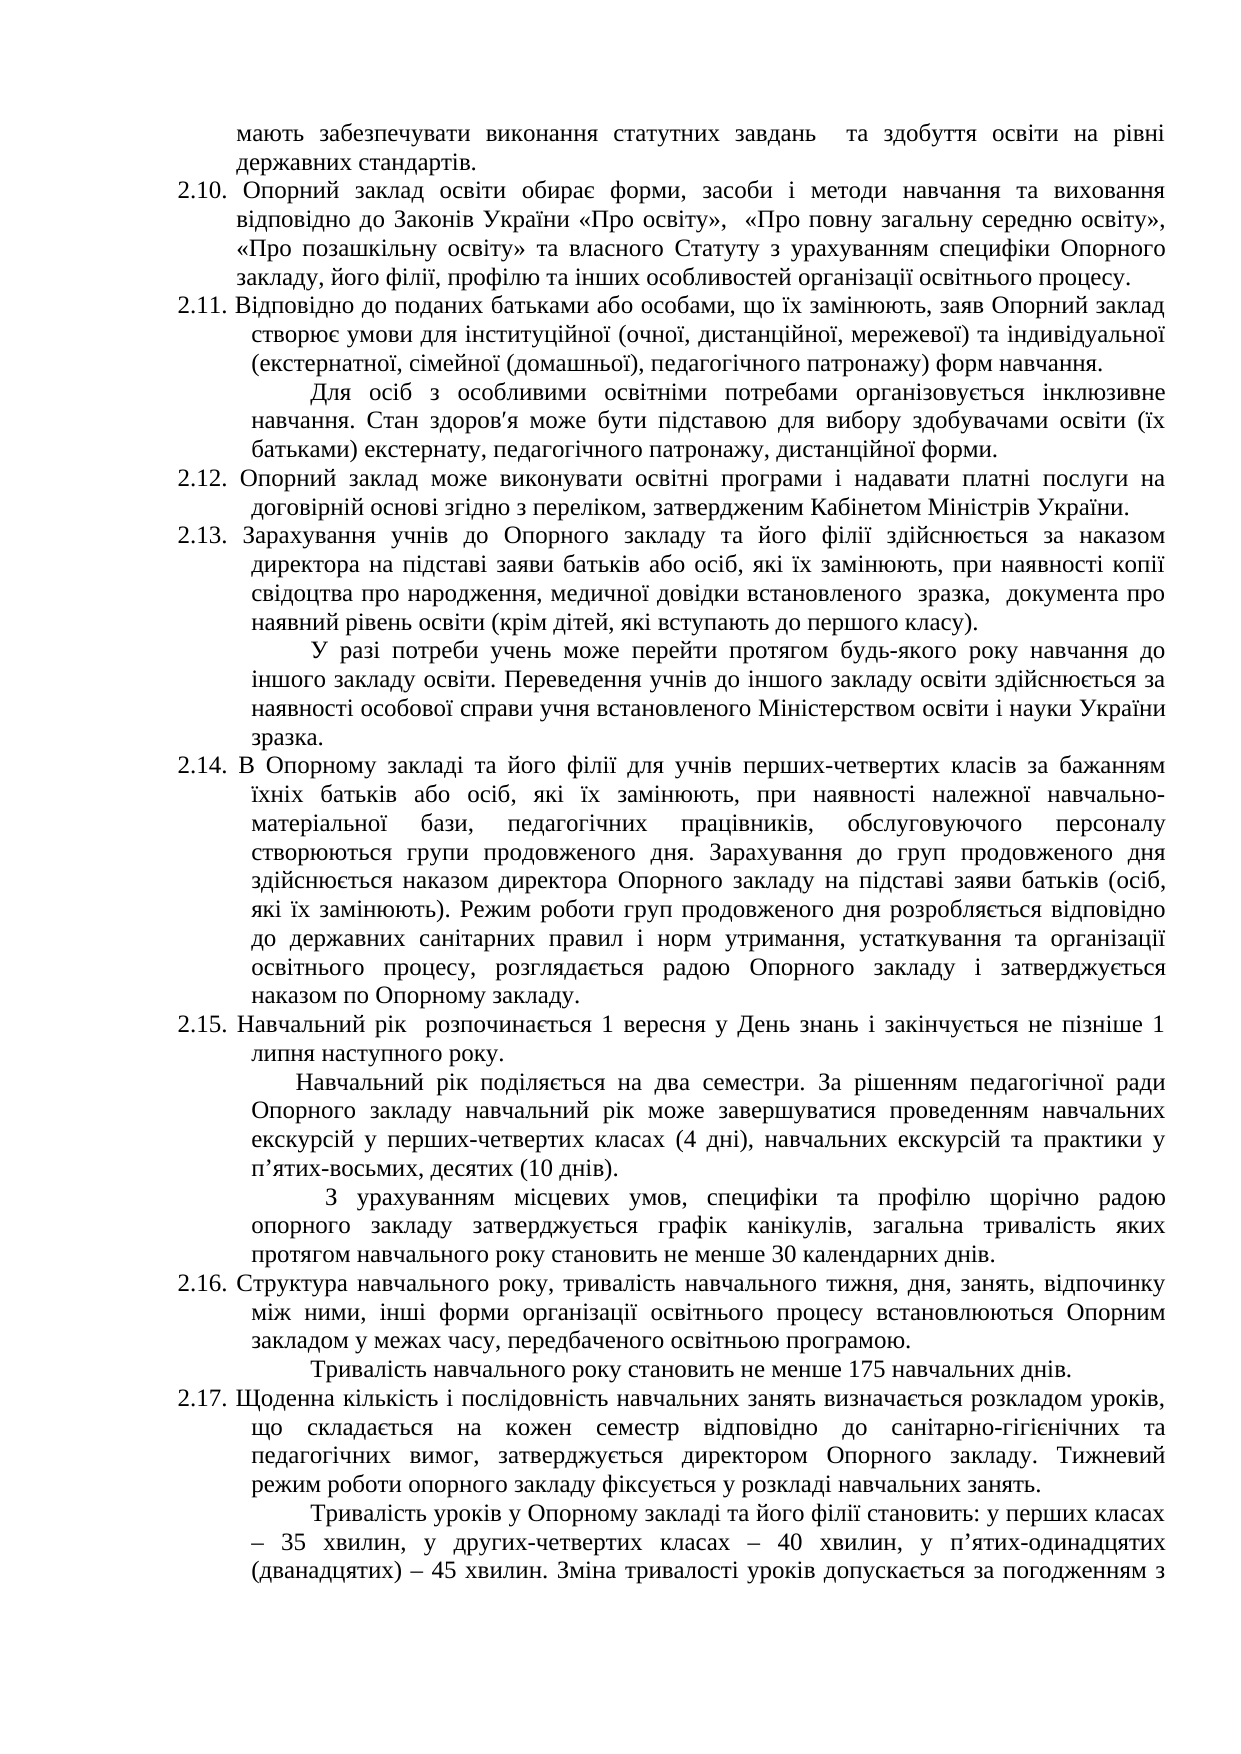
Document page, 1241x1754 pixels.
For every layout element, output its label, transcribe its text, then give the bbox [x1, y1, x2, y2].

text 2.17. Щоденна кількість і послідовність навчальних занять визначається розкладом уроків, що складається на кожен семестр відповідно до санітарно-гігієнічних та педагогічних вимог, затверджується директором Опорного закладу. Тижневий режим роботи опорного закладу фіксується у розкладі навчальних занять. [177, 1383, 1167, 1498]
text З урахуванням місцевих умов, специфіки та профілю щорічно радою опорного закладу затверджується графік канікулів, загальна тривалість яких протягом навчального року становить не менше 30 календарних днів. [251, 1182, 1167, 1268]
text 2.15. Навчальний рік розпочинається 1 вересня у День знань і закінчується не пізніше 1 липня наступного року. [177, 1009, 1167, 1067]
text 2.12. Опорний заклад може виконувати освітні програми і надавати платні послуги на договірній основі згідно з переліком, затвердженим Кабінетом Міністрів України. [177, 463, 1167, 521]
text Для осіб з особливими освітніми потребами організовується інклюзивне навчання. Стан здоров′я може бути підставою для вибору здобувачами освіти (їх батьками) екстернату, педагогічного патронажу, дистанційної форми. [251, 377, 1167, 463]
text 2.11. Відповідно до поданих батьками або особами, що їх замінюють, заяв Опорний заклад створює умови для інституційної (очної, дистанційної, мережевої) та індивідуальної (екстернатної, сімейної (домашньої), педагогічного патронажу) форм навчання. [177, 291, 1167, 377]
text 2.13. Зарахування учнів до Опорного закладу та його філії здійснюється за наказом директора на підставі заяви батьків або осіб, які їх замінюють, при наявності копії свідоцтва про народження, медичної довідки встановленого зразка, документа про наявний рівень освіти (крім дітей, які вступають до першого класу). [177, 521, 1167, 636]
text 2.16. Структура навчального року, тривалість навчального тижня, дня, занять, відпочинку між ними, інші форми організації освітнього процесу встановлюються Опорним закладом у межах часу, передбаченого освітньою програмою. [177, 1268, 1167, 1354]
text У разі потреби учень може перейти протягом будь-якого року навчання до іншого закладу освіти. Переведення учнів до іншого закладу освіти здійснюється за наявності особової справи учня встановленого Міністерством освіти і науки України зразка. [251, 636, 1167, 751]
text Навчальний рік поділяється на два семестри. За рішенням педагогічної ради Опорного закладу навчальний рік може завершуватися проведенням навчальних екскурсій у перших-четвертих класах (4 дні), навчальних екскурсій та практики у п’ятих-восьмих, десятих (10 днів). [251, 1067, 1167, 1182]
text 2.10. Опорний заклад освіти обирає форми, засоби і методи навчання та виховання відповідно до Законів України «Про освіту», «Про повну загальну середню освіту», «Про позашкільну освіту» та власного Статуту з урахуванням специфіки Опорного закладу, його філії, профілю та інших особливостей організації освітнього процесу. [177, 176, 1167, 291]
text 2.14. В Опорному закладі та його філії для учнів перших-четвертих класів за бажанням їхніх батьків або осіб, які їх замінюють, при наявності належної навчально-матеріальної бази, педагогічних працівників, обслуговуючого персоналу створюються групи продовженого дня. Зарахування до груп продовженого дня здійснюється наказом директора Опорного закладу на підставі заяви батьків (осіб, які їх замінюють). Режим роботи груп продовженого дня розробляється відповідно до державних санітарних правил і норм утримання, устаткування та організації освітнього процесу, розглядається радою Опорного закладу і затверджується наказом по Опорному закладу. [177, 751, 1167, 1009]
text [251, 1498, 1167, 1584]
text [177, 118, 1167, 176]
text Тривалість навчального року становить не менше 175 навчальних днів. [251, 1354, 1167, 1383]
